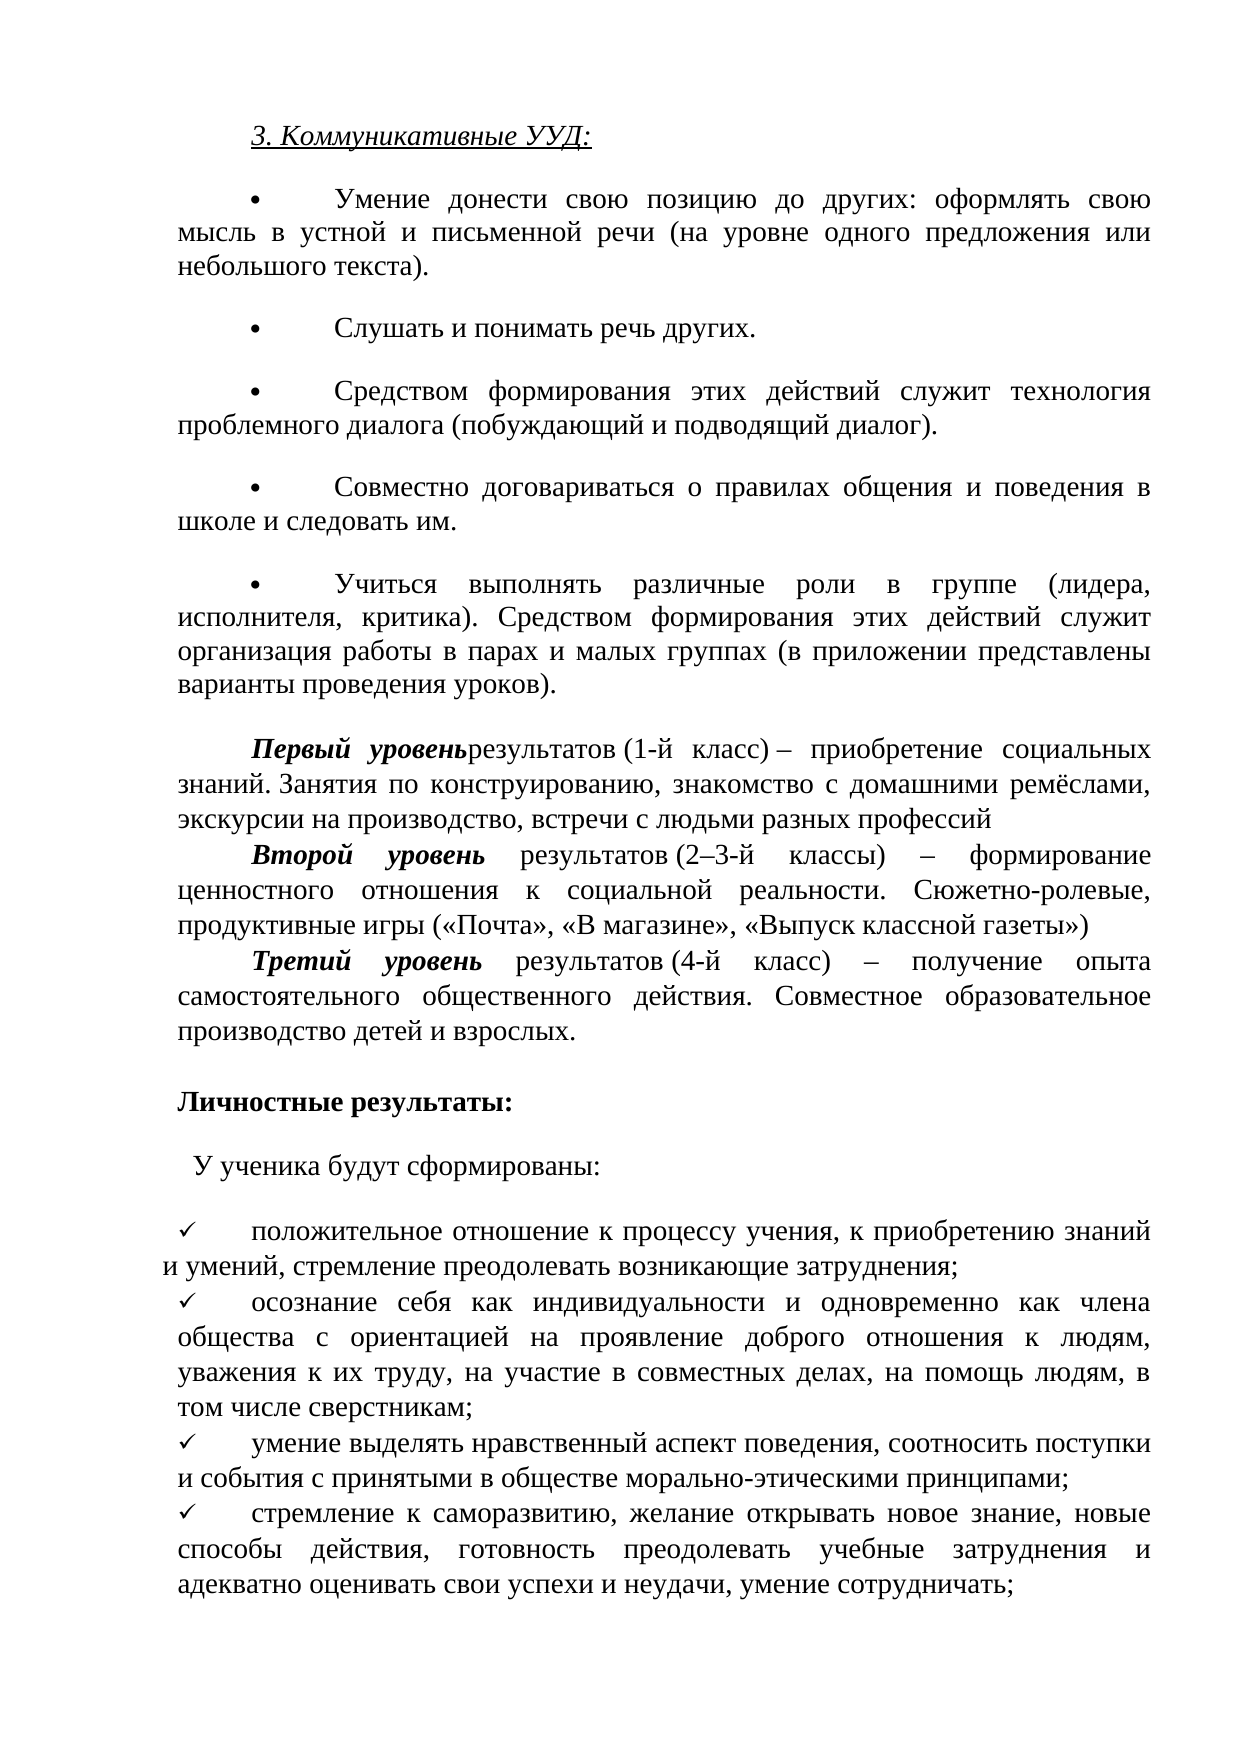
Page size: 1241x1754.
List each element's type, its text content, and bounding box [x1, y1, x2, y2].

text 3. Коммуникативные УУД: [177, 118, 1152, 152]
text  Умение донести свою позицию до других: оформлять свою мысль в устной и письменной речи (на уровне одного предложения или небольшого текста). [177, 181, 1152, 281]
list умение выделять нравственный аспект поведения, соотносить поступки и события с принятыми в обществе морально-этическими принципами; [177, 1423, 1152, 1494]
text  Учиться выполнять различные роли в группе (лидера, исполнителя, критика). Средством формирования этих действий служит организация работы в парах и малых группах (в приложении представлены варианты проведения уроков). [177, 566, 1152, 700]
list осознание себя как индивидуальности и одновременно как члена общества с ориентацией на проявление доброго отношения к людям, уважения к их труду, на участие в совместных делах, на помощь людям, в том числе сверстникам; [177, 1282, 1152, 1423]
text У ученика будут сформированы: [177, 1147, 1152, 1182]
text  Слушать и понимать речь других. [177, 311, 1152, 344]
text  Совместно договариваться о правилах общения и поведения в школе и следовать им. [177, 469, 1152, 537]
list положительное отношение к процессу учения, к приобретению знаний и умений, стремление преодолевать возникающие затруднения; [162, 1211, 1152, 1282]
list стремление к саморазвитию, желание открывать новое знание, новые способы действия, готовность преодолевать учебные затруднения и адекватно оценивать свои успехи и неудачи, умение сотрудничать; [177, 1494, 1152, 1600]
text Личностные результаты: [177, 1082, 1152, 1118]
text Первый уровеньрезультатов (1-й класс) – приобретение социальных знаний. Занятия по конструированию, знакомство с домашними ремёслами, экскурсии на производство, встречи с людьми разных профессий [177, 729, 1152, 835]
text Второй уровень результатов (2–3-й классы) – формирование ценностного отношения к социальной реальности. Сюжетно-ролевые, продуктивные игры («Почта», «В магазине», «Выпуск классной газеты») [177, 835, 1152, 941]
text Третий уровень результатов (4-й класс) – получение опыта самостоятельного общественного действия. Совместное образовательное производство детей и взрослых. [177, 941, 1152, 1047]
text  Средством формирования этих действий служит технология проблемного диалога (побуждающий и подводящий диалог). [177, 373, 1152, 440]
